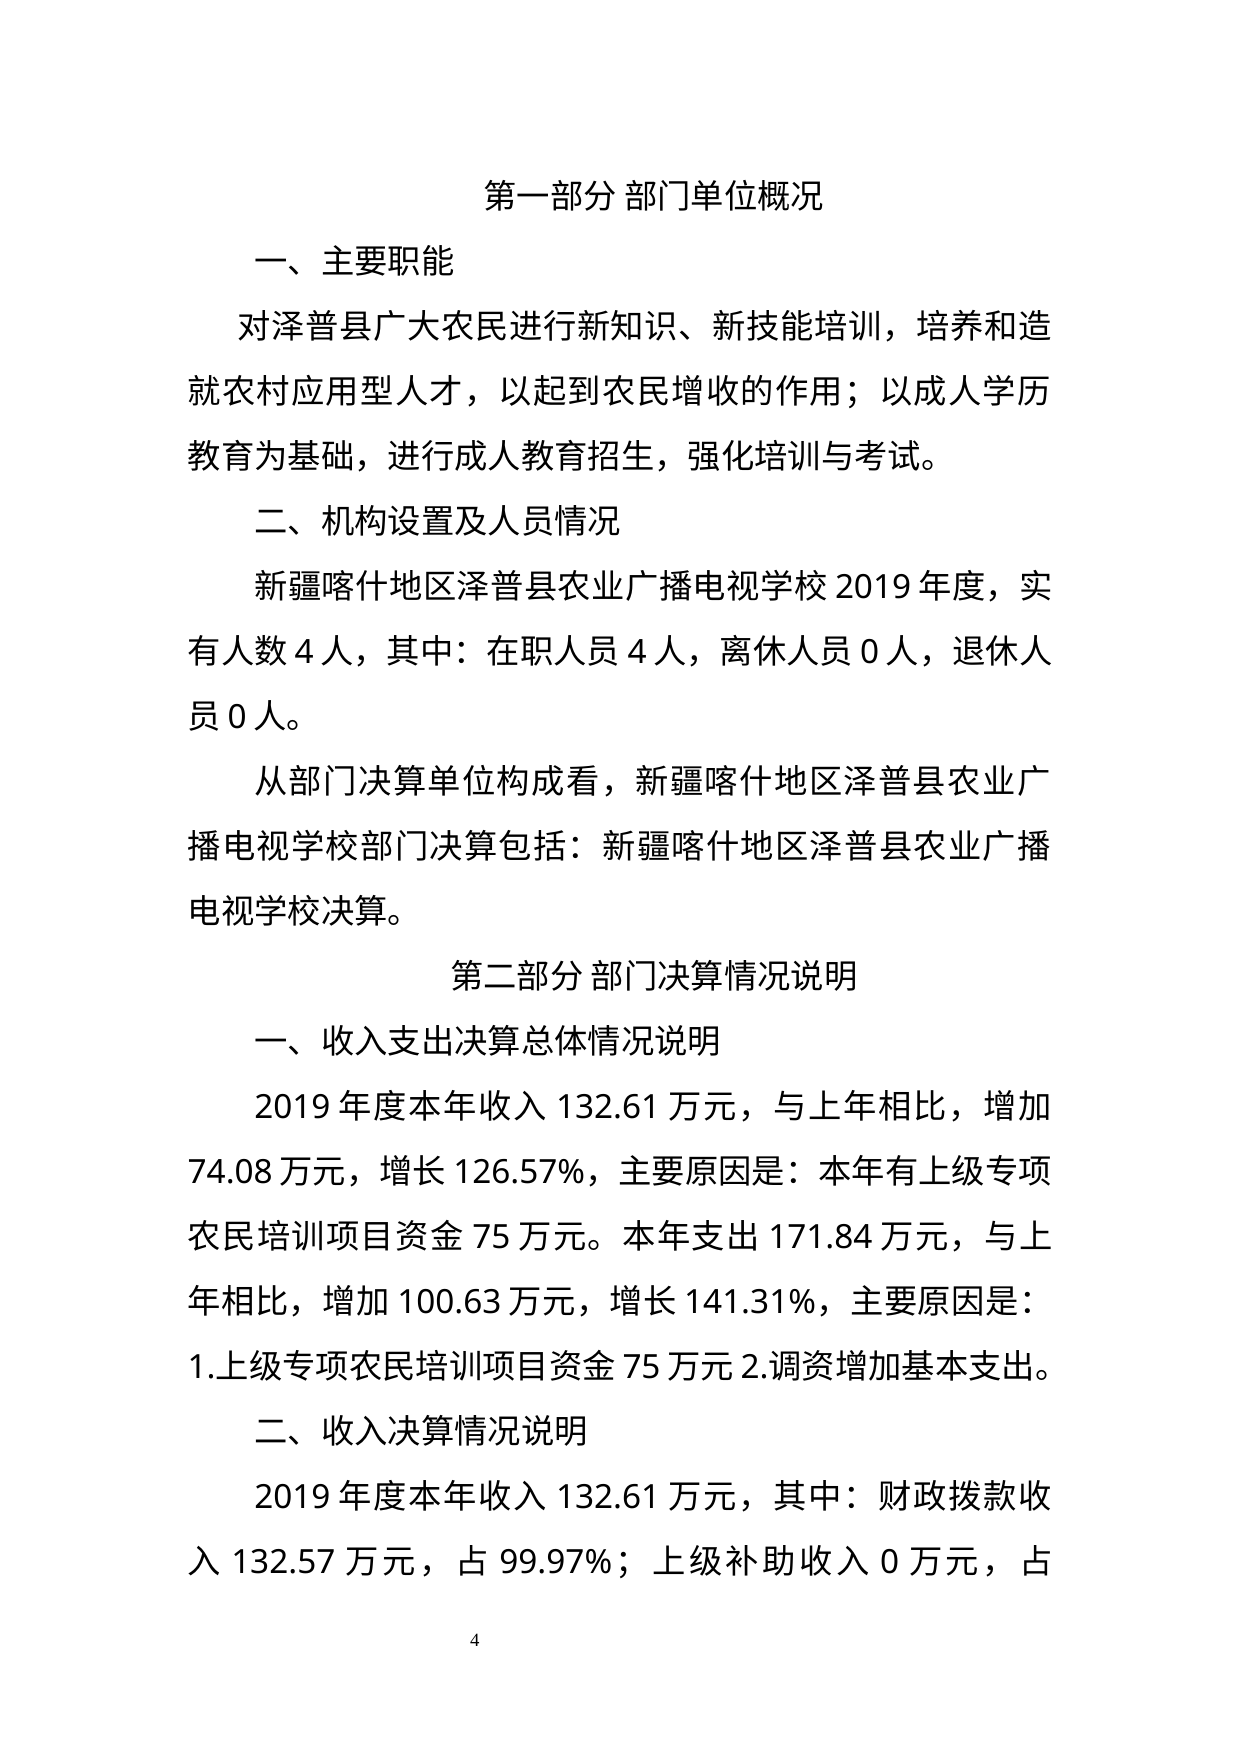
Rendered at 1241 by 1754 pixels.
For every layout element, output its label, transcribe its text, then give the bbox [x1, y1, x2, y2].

text 从部门决算单位构成看，新疆喀什地区泽普县农业广播电视学校部门决算包括：新疆喀什地区泽普县农业广播电视学校决算。 [187, 747, 1053, 942]
text 2019年度本年收入132.61万元，与上年相比，增加74.08万元，增长126.57%，主要原因是：本年有上级专项农民培训项目资金75万元。本年支出171.84万元，与上年相比，增加100.63万元，增长141.31%，主要原因是：1.上级专项农民培训项目资金75万元2.调资增加基本支出。 [187, 1072, 1053, 1397]
text 二、收入决算情况说明 [187, 1397, 1053, 1462]
text 二、机构设置及人员情况 [187, 487, 1053, 552]
text 对泽普县广大农民进行新知识、新技能培训，培养和造就农村应用型人才，以起到农民增收的作用；以成人学历教育为基础，进行成人教育招生，强化培训与考试。 [187, 292, 1053, 487]
text 一、收入支出决算总体情况说明 [187, 1007, 1053, 1072]
text 新疆喀什地区泽普县农业广播电视学校2019年度，实有人数4人，其中：在职人员4人，离休人员0人，退休人员0人。 [187, 552, 1053, 747]
text 第二部分 部门决算情况说明 [187, 942, 1053, 1007]
text 第一部分 部门单位概况 [187, 162, 1053, 227]
text 一、主要职能 [187, 227, 1053, 292]
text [187, 1462, 1053, 1592]
